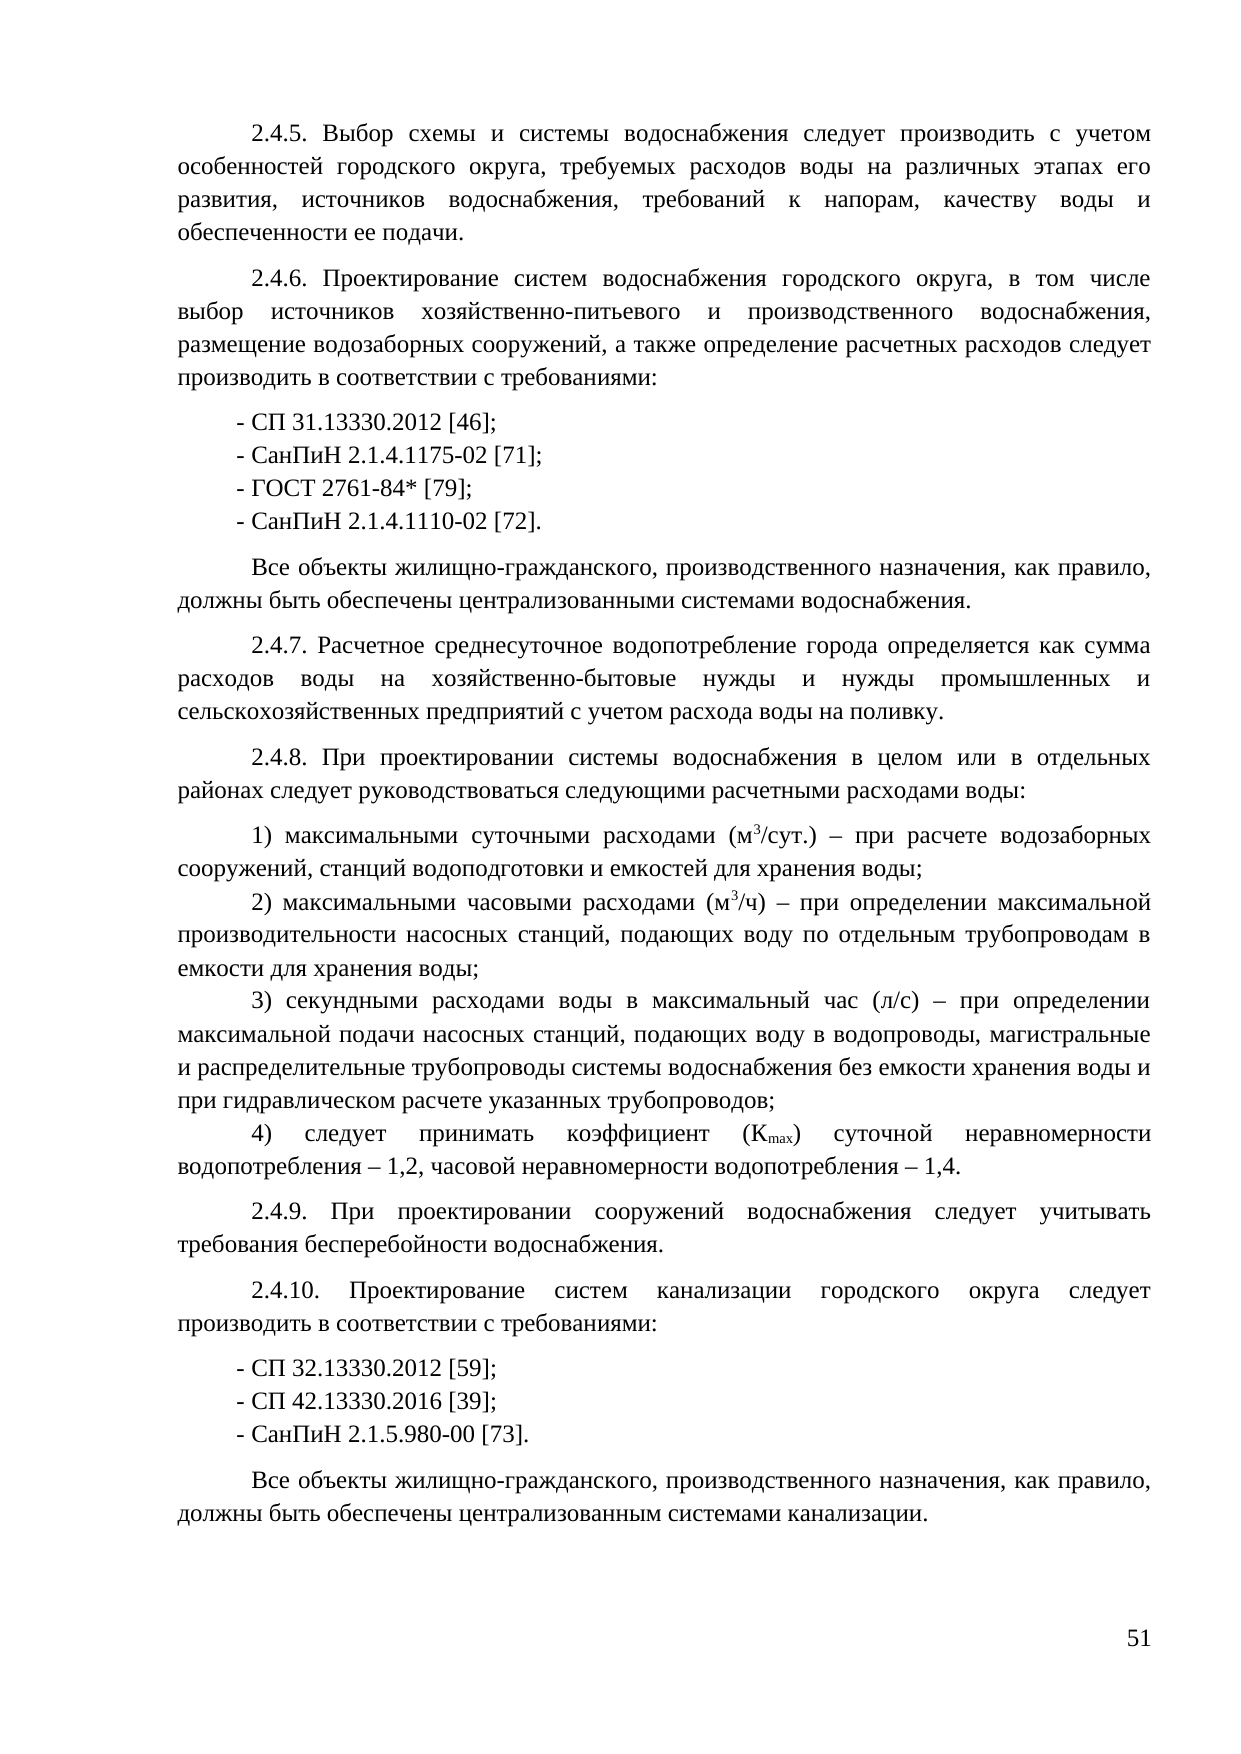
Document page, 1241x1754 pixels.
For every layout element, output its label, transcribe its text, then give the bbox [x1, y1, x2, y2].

text 1) максимальными суточными расходами (м3/сут.) – при расчете водозаборных сооружений, станций водоподготовки и емкостей для хранения воды; [177, 821, 1152, 882]
text СанПиН 2.1.5.980-00 [73]. [177, 1419, 1152, 1448]
text Все объекты жилищно-гражданского, производственного назначения, как правило, должны быть обеспечены централизованным системами канализации. [177, 1465, 1152, 1527]
text 3) секундными расходами воды в максимальный час (л/с) – при определении максимальной подачи насосных станций, подающих воду в водопроводы, магистральные и распределительные трубопроводы системы водоснабжения без емкости хранения воды и при гидравлическом расчете указанных трубопроводов; [177, 986, 1152, 1113]
text ГОСТ 2761-84* [79]; [177, 473, 1152, 502]
text Все объекты жилищно-гражданского, производственного назначения, как правило, должны быть обеспечены централизованными системами водоснабжения. [177, 552, 1152, 614]
text 2.4.6. Проектирование систем водоснабжения городского округа, в том числе выбор источников хозяйственно-питьевого и производственного водоснабжения, размещение водозаборных сооружений, а также определение расчетных расходов следует производить в соответствии с требованиями: [177, 263, 1152, 391]
text 4) следует принимать коэффициент (Кmax) суточной неравномерности водопотребления – 1,2, часовой неравномерности водопотребления – 1,4. [177, 1118, 1152, 1179]
text 2.4.10. Проектирование систем канализации городского округа следует производить в соответствии с требованиями: [177, 1275, 1152, 1337]
text СП 32.13330.2012 [59]; [177, 1353, 1152, 1382]
text 2.4.9. При проектировании сооружений водоснабжения следует учитывать требования бесперебойности водоснабжения. [177, 1196, 1152, 1258]
text СП 42.13330.2016 [39]; [177, 1386, 1152, 1415]
text СанПиН 2.1.4.1175-02 [71]; [177, 440, 1152, 469]
text 2.4.7. Расчетное среднесуточное водопотребление города определяется как сумма расходов воды на хозяйственно-бытовые нужды и нужды промышленных и сельскохозяйственных предприятий с учетом расхода воды на поливку. [177, 630, 1152, 725]
text 2) максимальными часовыми расходами (м3/ч) – при определении максимальной производительности насосных станций, подающих воду по отдельным трубопроводам в емкости для хранения воды; [177, 887, 1152, 981]
text СП 31.13330.2012 [46]; [177, 407, 1152, 436]
text 2.4.5. Выбор схемы и системы водоснабжения следует производить с учетом особенностей городского округа, требуемых расходов воды на различных этапах его развития, источников водоснабжения, требований к напорам, качеству воды и обеспеченности ее подачи. [177, 118, 1152, 246]
text 2.4.8. При проектировании системы водоснабжения в целом или в отдельных районах следует руководствоваться следующими расчетными расходами воды: [177, 742, 1152, 804]
text СанПиН 2.1.4.1110-02 [72]. [177, 506, 1152, 535]
